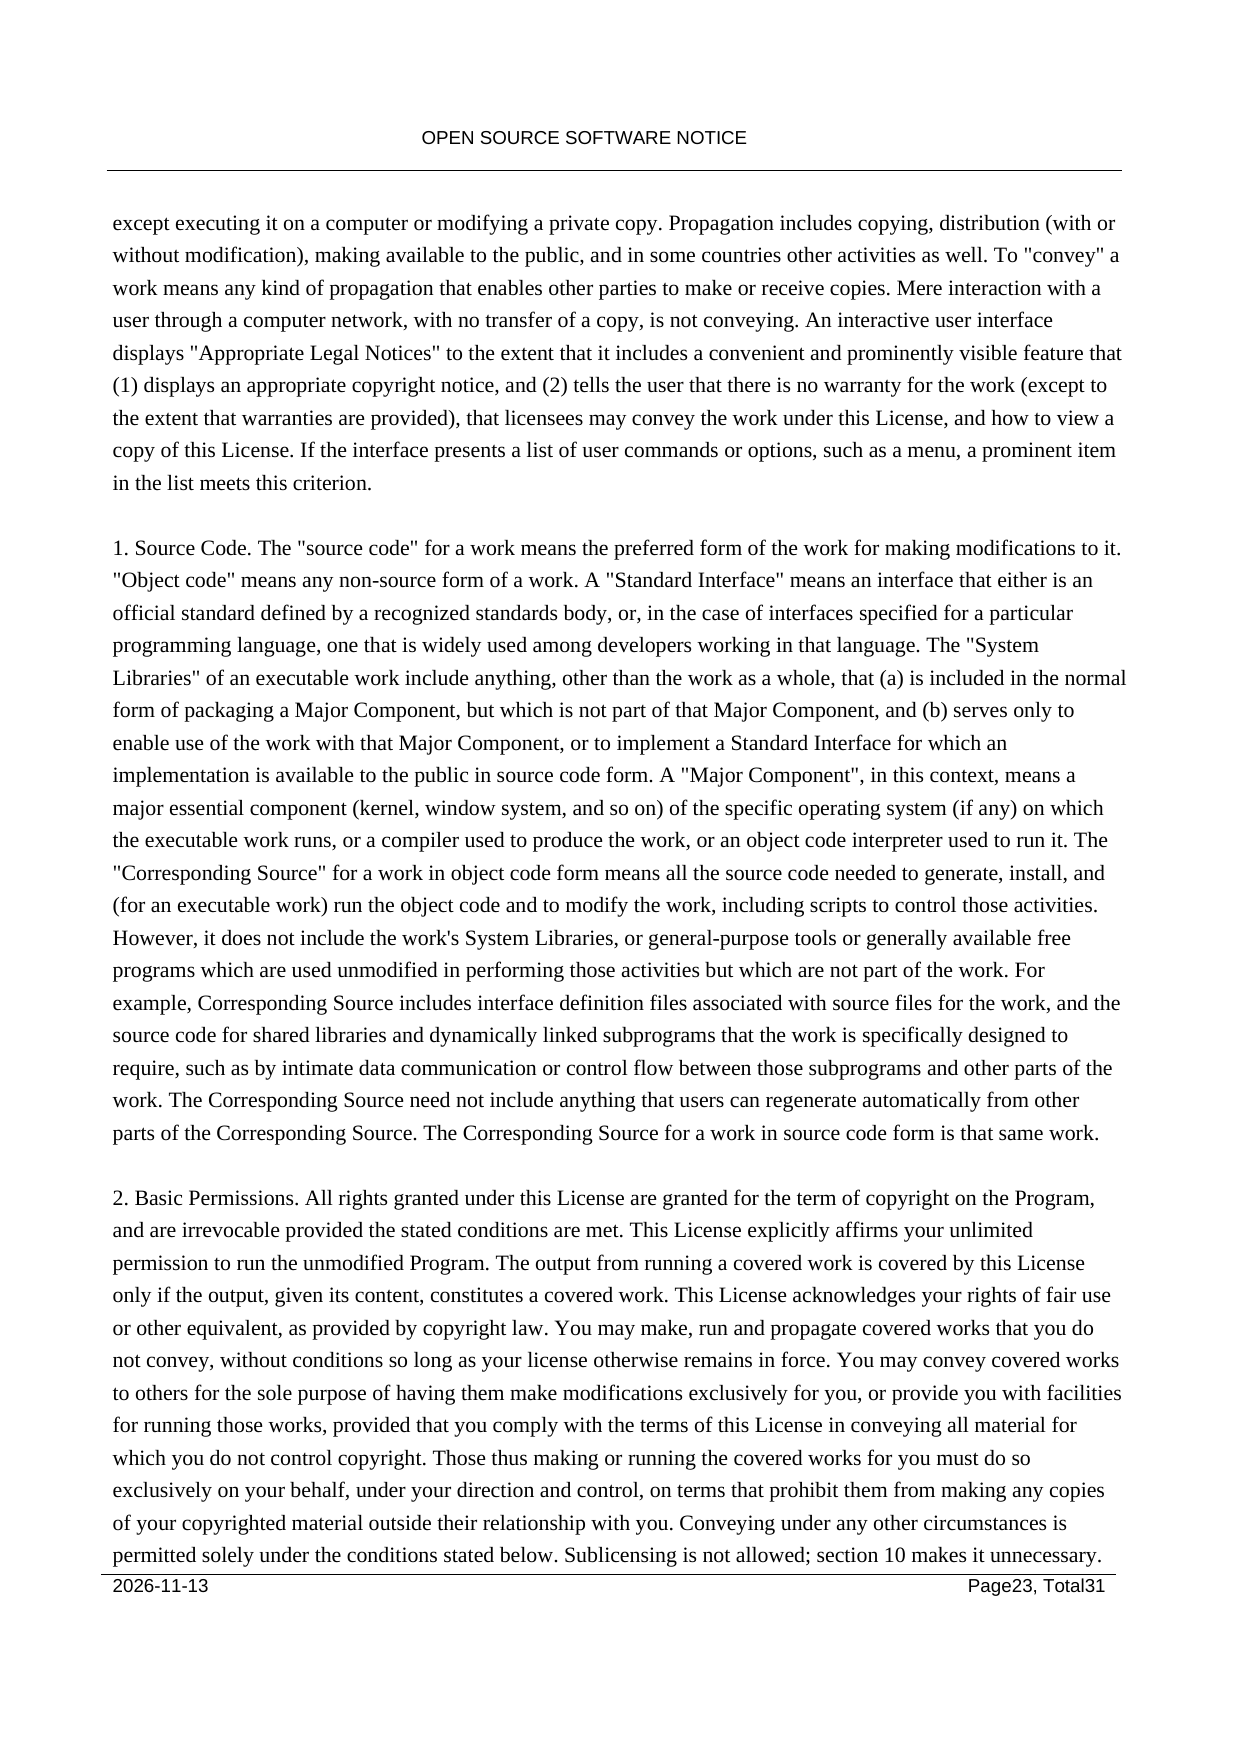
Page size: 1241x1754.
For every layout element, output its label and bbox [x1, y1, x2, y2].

text [112, 206, 1128, 1571]
